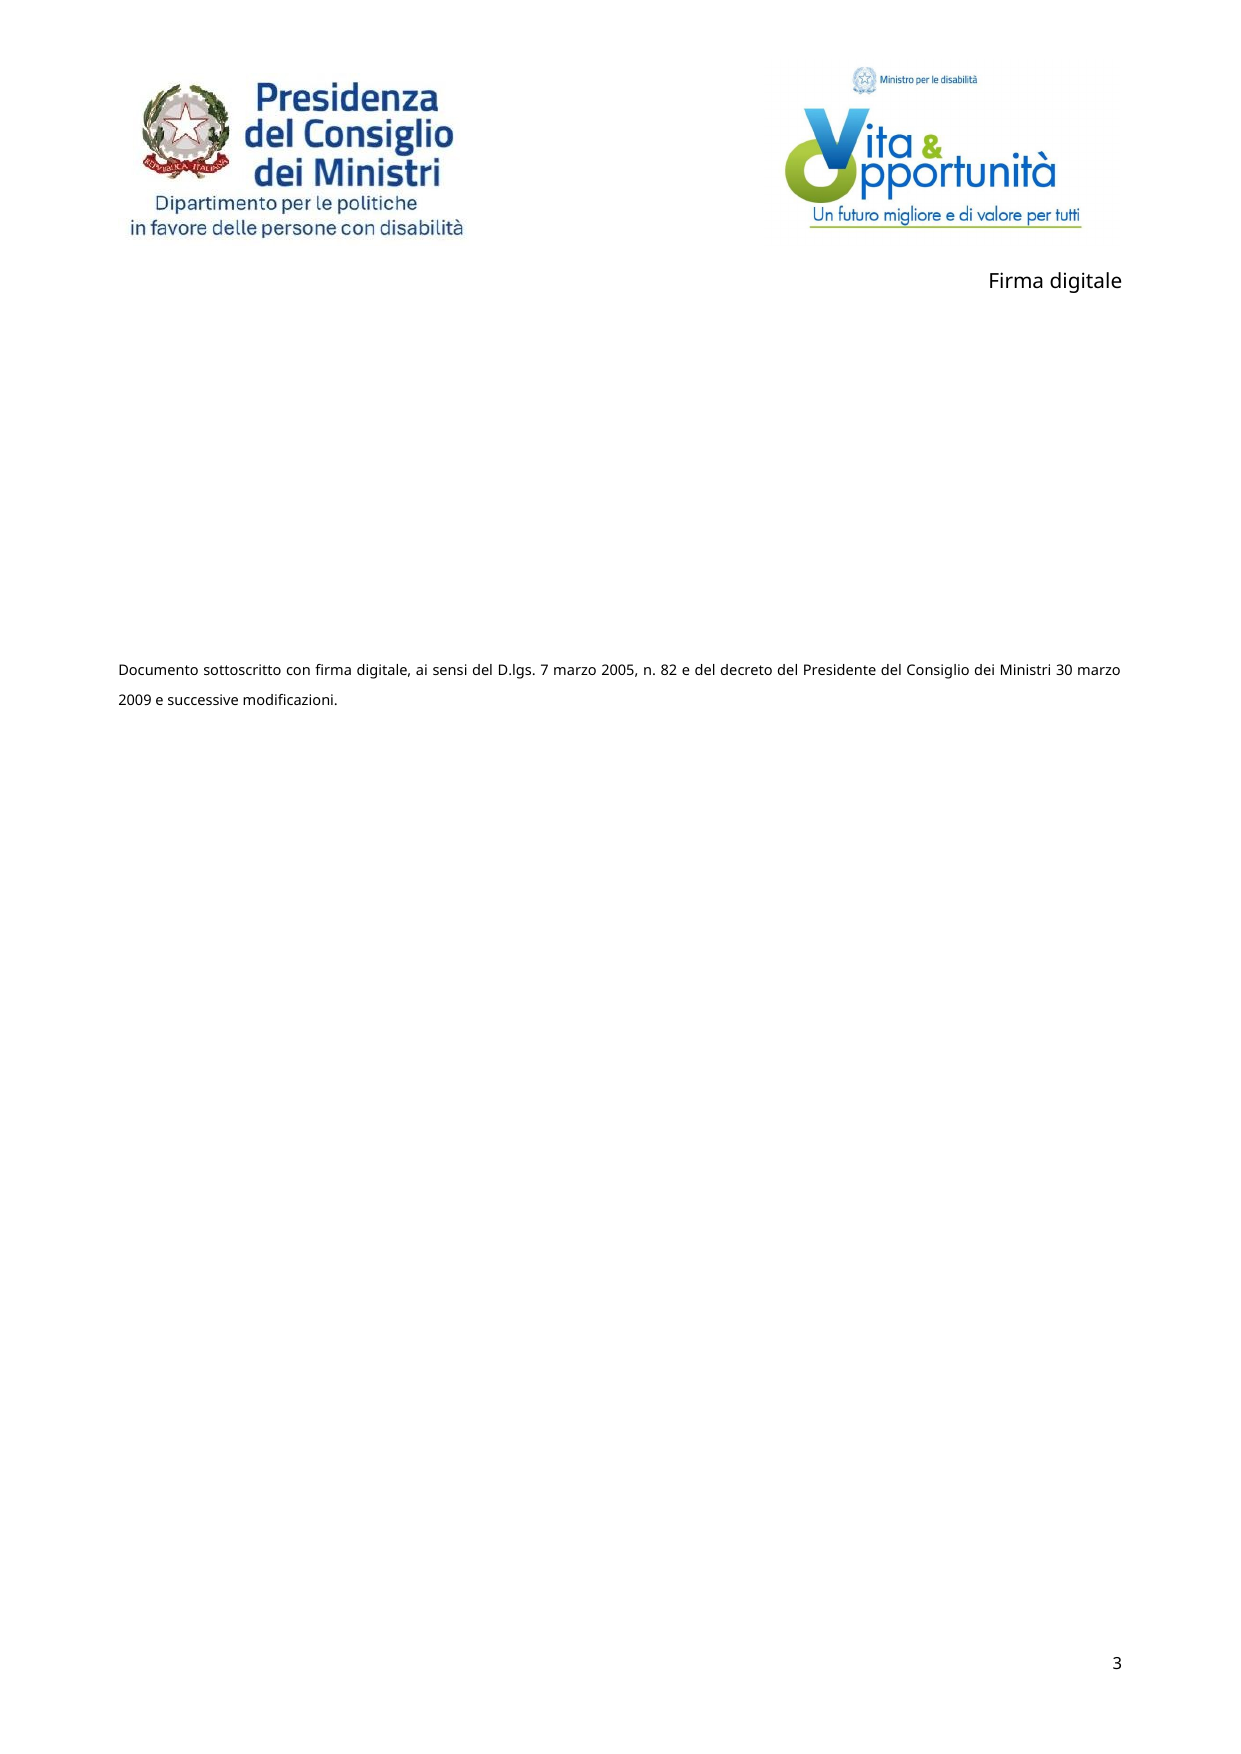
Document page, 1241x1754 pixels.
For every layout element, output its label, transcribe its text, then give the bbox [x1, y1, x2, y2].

text Documento sottoscritto con firma digitale, ai sensi del D.lgs. 7 marzo 2005, n. 82 e del decreto del Presidente del Consiglio dei Ministri 30 marzo 2009 e successive modificazioni. [118, 660, 1122, 710]
picture [118, 73, 470, 246]
picture [763, 59, 1121, 246]
text Firma digitale [118, 266, 1122, 294]
